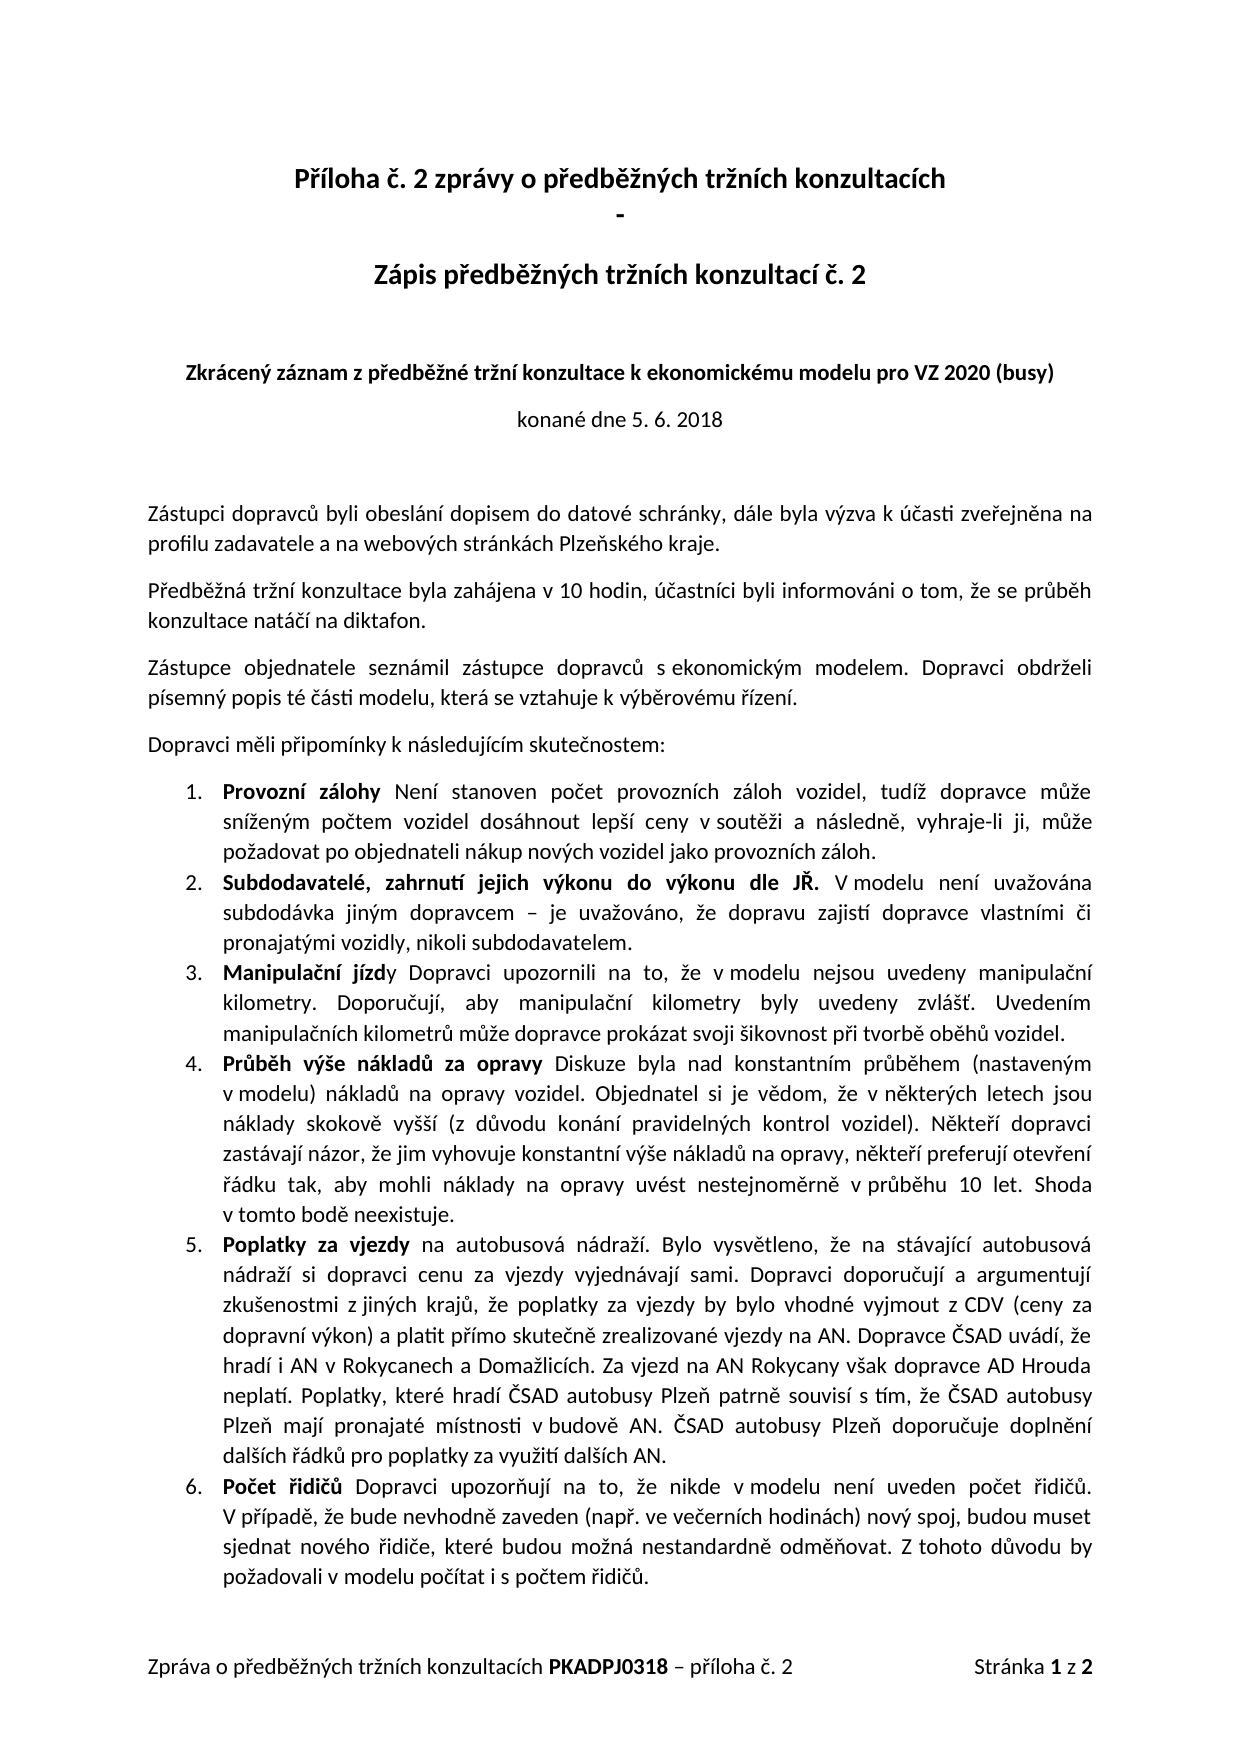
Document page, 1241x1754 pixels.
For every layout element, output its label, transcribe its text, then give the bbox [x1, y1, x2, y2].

text Zápis předběžných tržních konzultací č. 2 [148, 256, 1093, 292]
text - [148, 196, 1093, 231]
text Dopravci měli připomínky k následujícím skutečnostem: [148, 730, 1093, 758]
list Provozní zálohy Není stanoven počet provozních záloh vozidel, tudíž dopravce může sníženým počtem vozidel dosáhnout lepší ceny v soutěži a následně, vyhraje-li ji, může požadovat po objednateli nákup nových vozidel jako provozních záloh. [185, 777, 1093, 866]
text Předběžná tržní konzultace byla zahájena v 10 hodin, účastníci byli informováni o tom, že se průběh konzultace natáčí na diktafon. [148, 576, 1093, 634]
list Subdodavatelé, zahrnutí jejich výkonu do výkonu dle JŘ. V modelu není uvažována subdodávka jiným dopravcem – je uvažováno, že dopravu zajistí dopravce vlastními či pronajatými vozidly, nikoli subdodavatelem. [185, 868, 1093, 956]
text Zkrácený záznam z předběžné tržní konzultace k ekonomickému modelu pro VZ 2020 (busy) [148, 358, 1093, 386]
list Počet řidičů Dopravci upozorňují na to, že nikde v modelu není uveden počet řidičů. V případě, že bude nevhodně zaveden (např. ve večerních hodinách) nový spoj, budou muset sjednat nového řidiče, které budou možná nestandardně odměňovat. Z tohoto důvodu by požadovali v modelu počítat i s počtem řidičů. [185, 1472, 1093, 1591]
list Průběh výše nákladů za opravy Diskuze byla nad konstantním průběhem (nastaveným v modelu) nákladů na opravy vozidel. Objednatel si je vědom, že v některých letech jsou náklady skokově vyšší (z důvodu konání pravidelných kontrol vozidel). Někteří dopravci zastávají názor, že jim vyhovuje konstantní výše nákladů na opravy, někteří preferují otevření řádku tak, aby mohli náklady na opravy uvést nestejnoměrně v průběhu 10 let. Shoda v tomto bodě neexistuje. [185, 1049, 1093, 1228]
list Manipulační jízdy Dopravci upozornili na to, že v modelu nejsou uvedeny manipulační kilometry. Doporučují, aby manipulační kilometry byly uvedeny zvlášť. Uvedením manipulačních kilometrů může dopravce prokázat svoji šikovnost při tvorbě oběhů vozidel. [185, 958, 1093, 1047]
text Příloha č. 2 zprávy o předběžných tržních konzultacích [148, 160, 1093, 196]
text Zástupce objednatele seznámil zástupce dopravců s ekonomickým modelem. Dopravci obdrželi písemný popis té části modelu, která se vztahuje k výběrovému řízení. [148, 653, 1093, 711]
text Zástupci dopravců byli obeslání dopisem do datové schránky, dále byla výzva k účasti zveřejněna na profilu zadavatele a na webových stránkách Plzeňského kraje. [148, 499, 1093, 557]
text konané dne 5. 6. 2018 [148, 405, 1093, 433]
list Poplatky za vjezdy na autobusová nádraží. Bylo vysvětleno, že na stávající autobusová nádraží si dopravci cenu za vjezdy vyjednávají sami. Dopravci doporučují a argumentují zkušenostmi z jiných krajů, že poplatky za vjezdy by bylo vhodné vyjmout z CDV (ceny za dopravní výkon) a platit přímo skutečně zrealizované vjezdy na AN. Dopravce ČSAD uvádí, že hradí i AN v Rokycanech a Domažlicích. Za vjezd na AN Rokycany však dopravce AD Hrouda neplatí. Poplatky, které hradí ČSAD autobusy Plzeň patrně souvisí s tím, že ČSAD autobusy Plzeň mají pronajaté místnosti v budově AN. ČSAD autobusy Plzeň doporučuje doplnění dalších řádků pro poplatky za využití dalších AN. [185, 1230, 1093, 1470]
